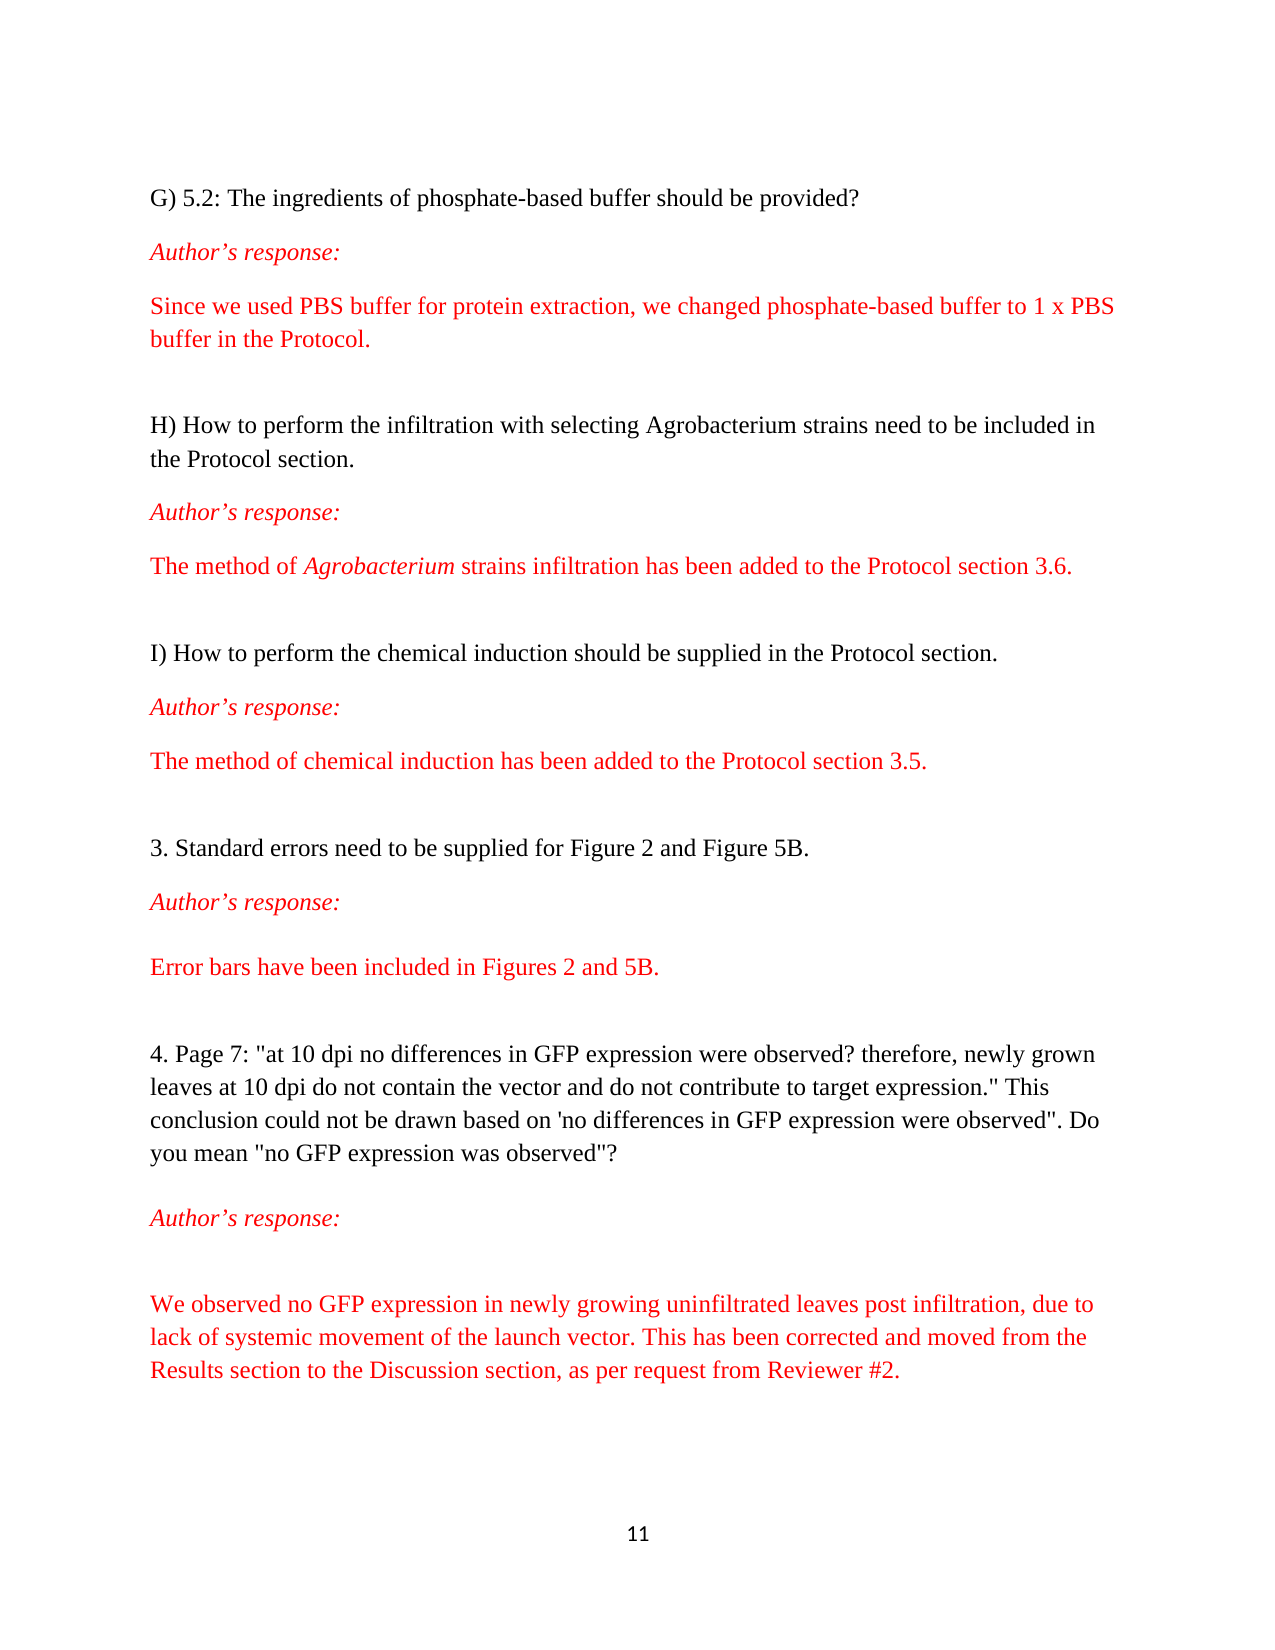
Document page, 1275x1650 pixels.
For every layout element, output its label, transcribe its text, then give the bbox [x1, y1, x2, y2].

text Author’s response: [150, 692, 1125, 721]
text I) How to perform the chemical induction should be supplied in the Protocol section. [150, 605, 1125, 667]
text Author’s response: [150, 1203, 1125, 1264]
text The method of Agrobacterium strains infiltration has been added to the Protocol section 3.6. [150, 551, 1125, 580]
text Error bars have been included in Figures 2 and 5B. [150, 952, 1125, 981]
text Since we used PBS buffer for protein extraction, we changed phosphate-based buffer to 1 x PBS buffer in the Protocol. [150, 291, 1125, 352]
text 4. Page 7: "at 10 dpi no differences in GFP expression were observed? therefore, newly grown leaves at 10 dpi do not contain the vector and do not contribute to target expression." This conclusion could not be drawn based on 'no differences in GFP expression were observed". Do you mean "no GFP expression was observed"? [150, 1006, 1125, 1199]
text Author’s response: [150, 497, 1125, 526]
text Author’s response: [150, 237, 1125, 266]
text We observed no GFP expression in newly growing uninfiltrated leaves post infiltration, due to lack of systemic movement of the launch vector. This has been corrected and moved from the Results section to the Discussion section, as per request from Reviewer #2. [150, 1289, 1125, 1383]
text H) How to perform the infiltration with selecting Agrobacterium strains need to be included in the Protocol section. [150, 378, 1125, 472]
text 3. Standard errors need to be supplied for Figure 2 and Figure 5B. [150, 800, 1125, 862]
text Author’s response: [150, 887, 1125, 948]
text G) 5.2: The ingredients of phosphate-based buffer should be provided? [150, 150, 1125, 212]
text The method of chemical induction has been added to the Protocol section 3.5. [150, 746, 1125, 775]
